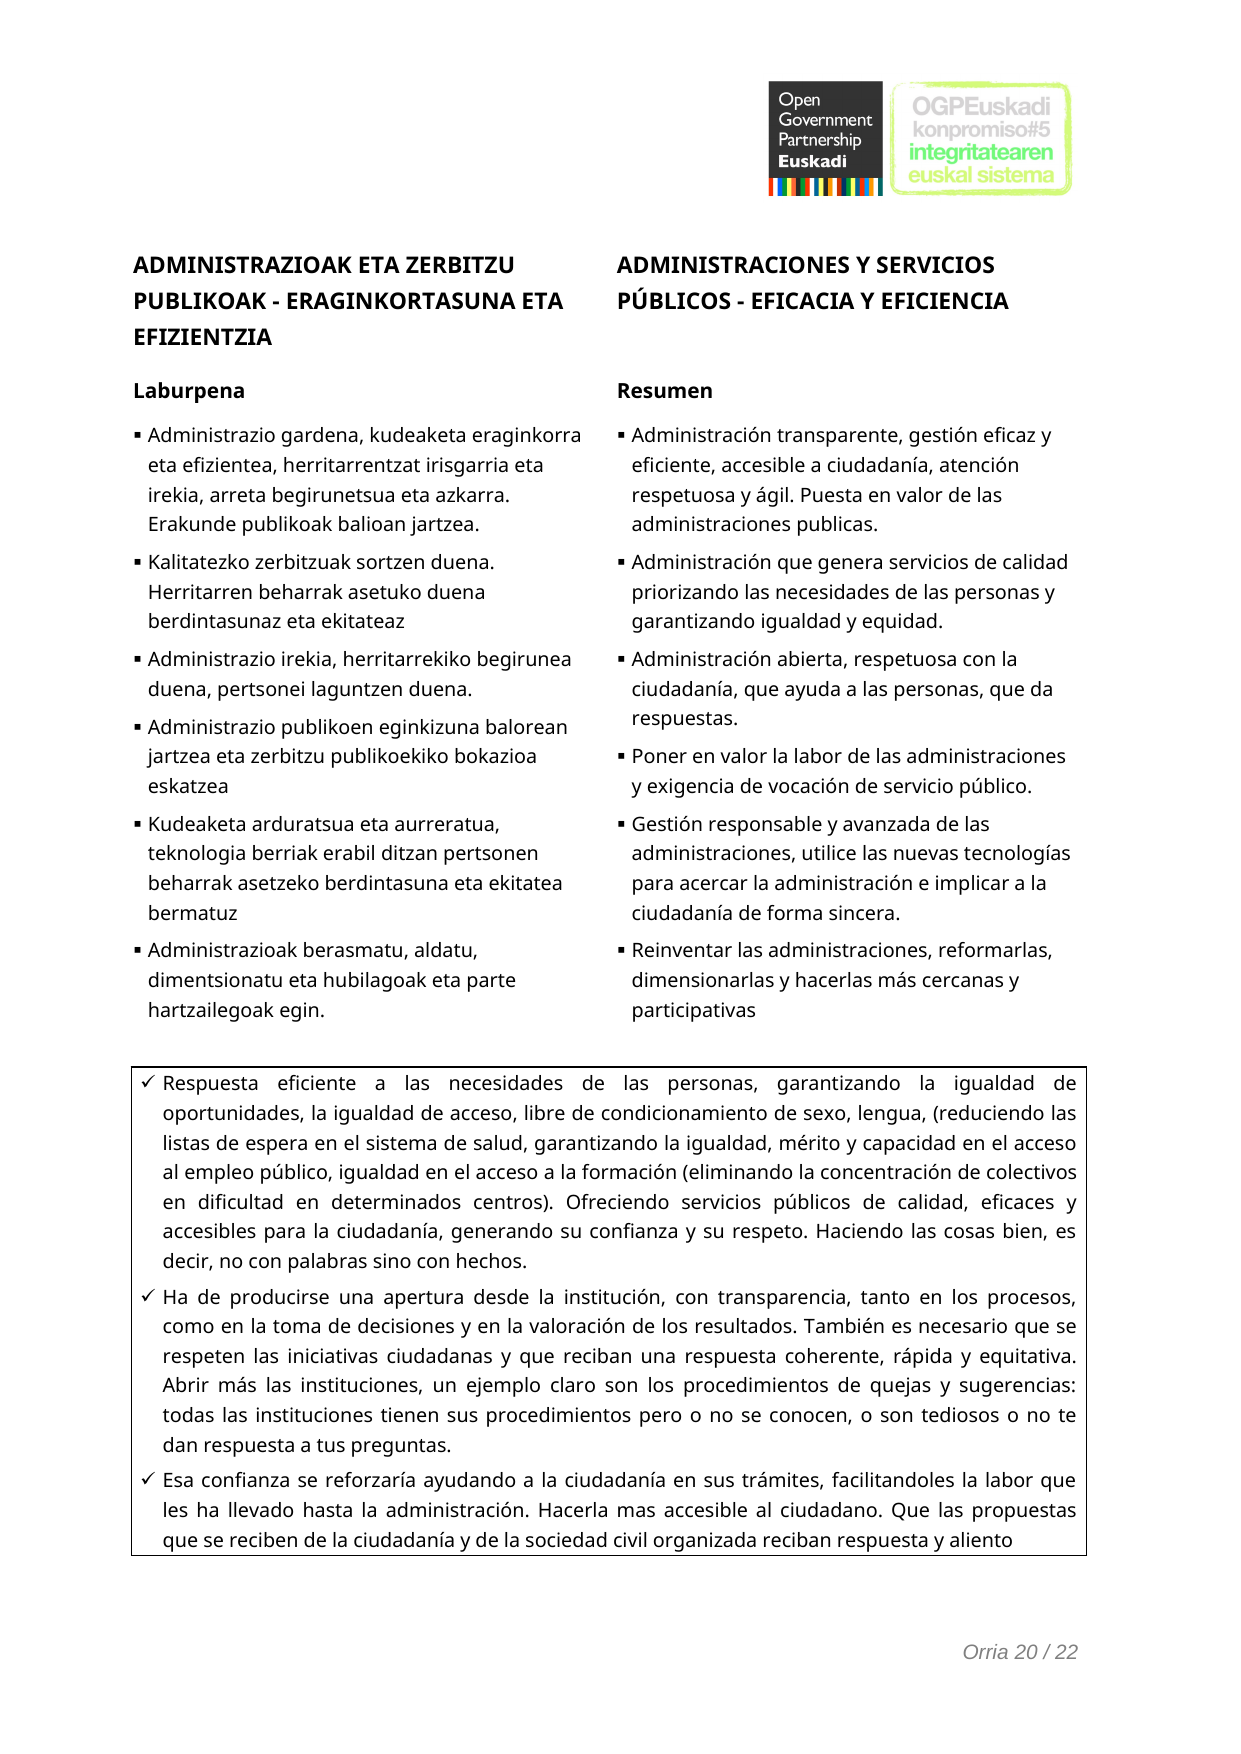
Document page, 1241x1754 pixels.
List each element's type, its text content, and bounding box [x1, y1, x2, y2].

table_cell Administrazio gardena, kudeaketa eraginkorra eta efizientea, herritarrentzat irisgarria eta irekia, arreta begirunetsua eta azkarra. Erakunde publikoak balioan jartzea. Kalitatezko zerbitzuak sortzen duena. Herritarren beharrak asetuko duena berdintasunaz eta ekitateaz Administrazio irekia, herritarrekiko begirunea duena, pertsonei laguntzen duena. Administrazio publikoen eginkizuna balorean jartzea eta zerbitzu publikoekiko bokazioa eskatzea Kudeaketa arduratsua eta aurreratua, teknologia berriak erabil ditzan pertsonen beharrak asetzeko berdintasuna eta ekitatea bermatuz Administrazioak berasmatu, aldatu, dimentsionatu eta hubilagoak eta parte hartzailegoak egin. [122, 414, 605, 1034]
table_cell Resumen [605, 368, 1089, 413]
table_header ADMINISTRAZIOAK ETA ZERBITZU PUBLIKOAK - ERAGINKORTASUNA ETA EFIZIENTZIA [122, 236, 605, 368]
table_cell Laburpena [122, 368, 605, 413]
list Ha de producirse una apertura desde la institución, con transparencia, tanto en los procesos, como en la toma de decisiones y en la valoración de los resultados. También es necesario que se respeten las iniciativas ciudadanas y que reciban una respuesta coherente, rápida y equitativa. Abrir más las instituciones, un ejemplo claro son los procedimientos de quejas y sugerencias: todas las instituciones tienen sus procedimientos pero o no se conocen, o son tediosos o no te dan respuesta a tus preguntas. [132, 1280, 1086, 1458]
list Respuesta eficiente a las necesidades de las personas, garantizando la igualdad de oportunidades, la igualdad de acceso, libre de condicionamiento de sexo, lengua, (reduciendo las listas de espera en el sistema de salud, garantizando la igualdad, mérito y capacidad en el acceso al empleo público, igualdad en el acceso a la formación (eliminando la concentración de colectivos en dificultad en determinados centros). Ofreciendo servicios públicos de calidad, eficaces y accesibles para la ciudadanía, generando su confianza y su respeto. Haciendo las cosas bien, es decir, no con palabras sino con hechos. [132, 1068, 1086, 1274]
table_cell Administración transparente, gestión eficaz y eficiente, accesible a ciudadanía, atención respetuosa y ágil. Puesta en valor de las administraciones publicas. Administración que genera servicios de calidad priorizando las necesidades de las personas y garantizando igualdad y equidad. Administración abierta, respetuosa con la ciudadanía, que ayuda a las personas, que da respuestas. Poner en valor la labor de las administraciones y exigencia de vocación de servicio público. Gestión responsable y avanzada de las administraciones, utilice las nuevas tecnologías para acercar la administración e implicar a la ciudadanía de forma sincera. Reinventar las administraciones, reformarlas, dimensionarlas y hacerlas más cercanas y participativas [605, 414, 1089, 1034]
picture [763, 73, 1078, 203]
list Esa confianza se reforzaría ayudando a la ciudadanía en sus trámites, facilitandoles la labor que les ha llevado hasta la administración. Hacerla mas accesible al ciudadano. Que las propuestas que se reciben de la ciudadanía y de la sociedad civil organizada reciban respuesta y aliento [132, 1463, 1086, 1555]
table_header ADMINISTRACIONES Y SERVICIOS PÚBLICOS - EFICACIA Y EFICIENCIA [605, 236, 1089, 368]
